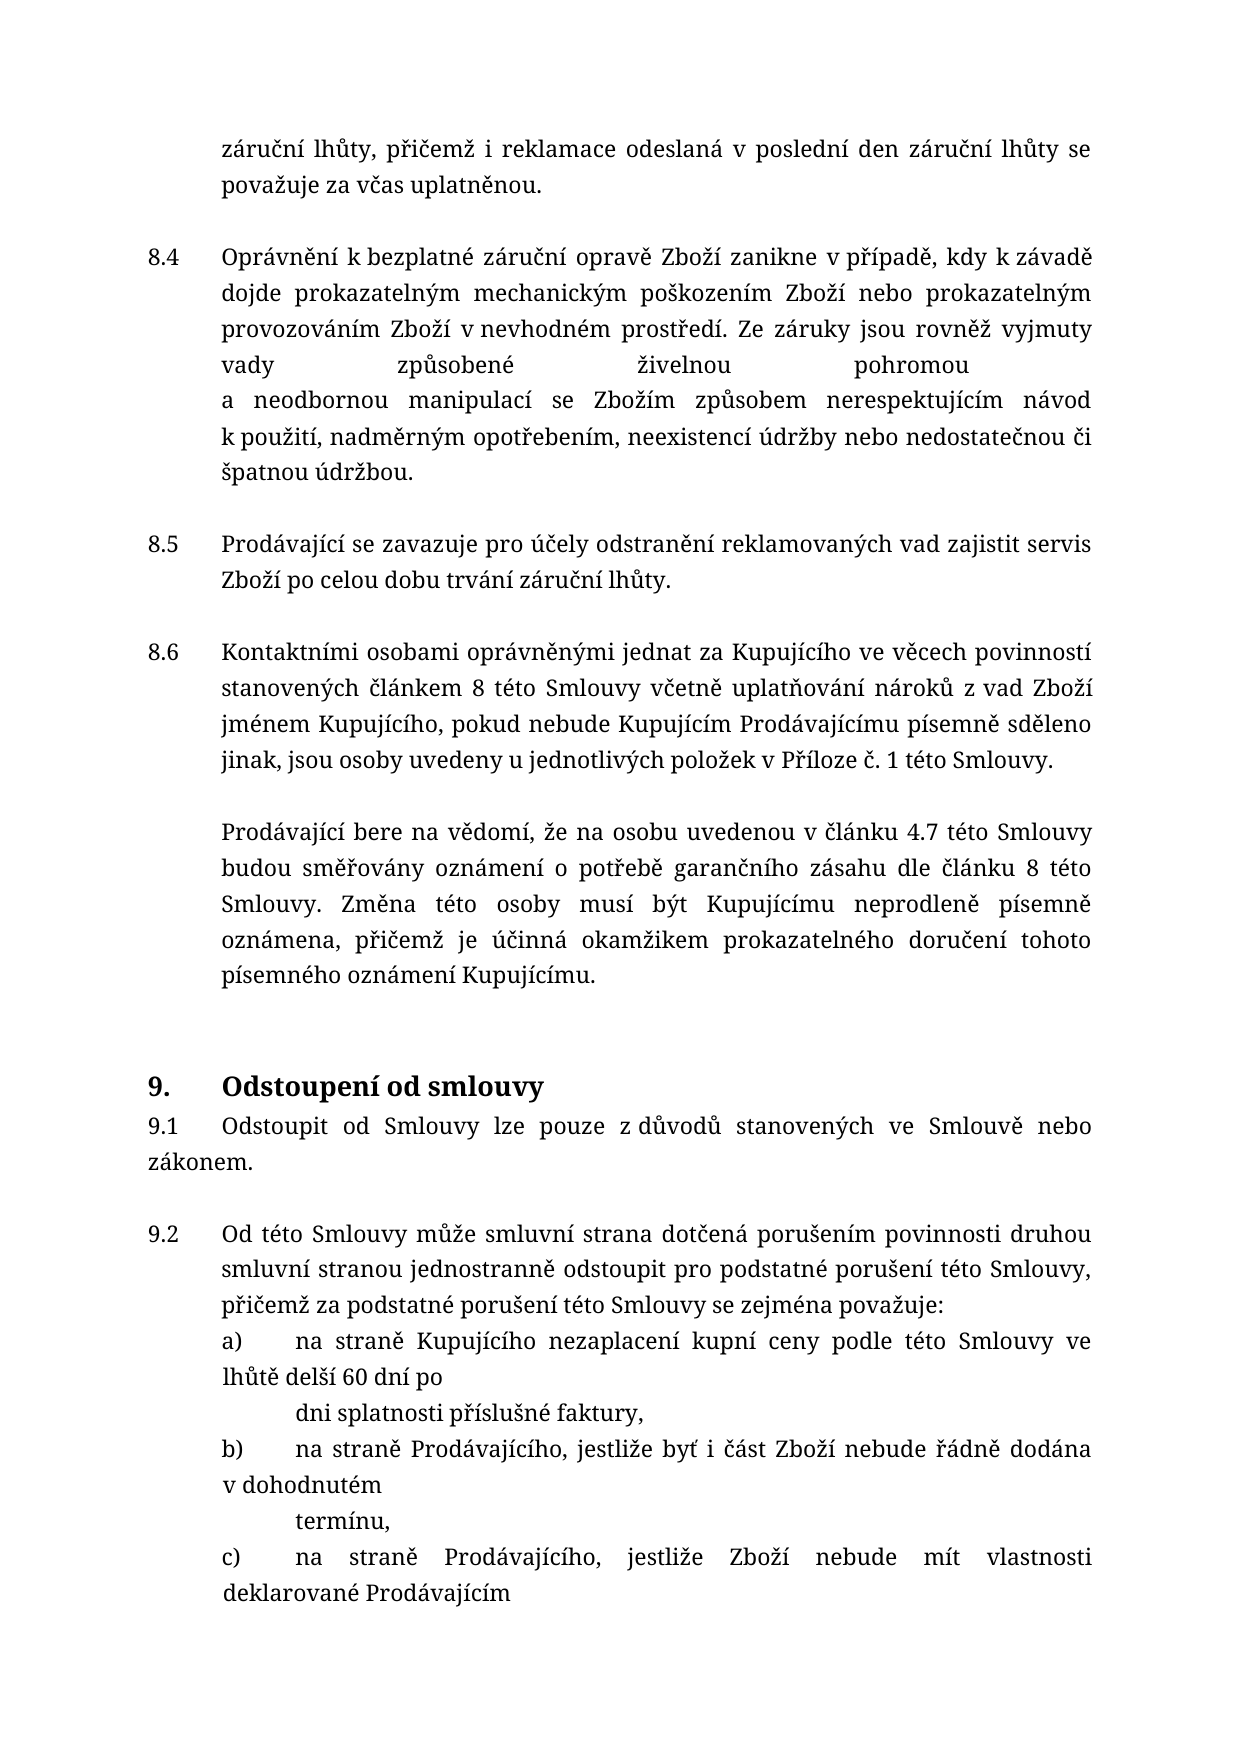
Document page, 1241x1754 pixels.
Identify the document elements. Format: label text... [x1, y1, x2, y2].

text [148, 133, 1093, 200]
list na straně Prodávajícího, jestliže Zboží nebude mít vlastnosti deklarované Prodávajícím [221, 1541, 1093, 1608]
list na straně Kupujícího nezaplacení kupní ceny podle této Smlouvy ve lhůtě delší 60 dní po [221, 1325, 1093, 1392]
text 9.1 Odstoupit od Smlouvy lze pouze z důvodů stanovených ve Smlouvě nebo zákonem. [148, 1110, 1093, 1177]
text 8.6 Kontaktními osobami oprávněnými jednat za Kupujícího ve věcech povinností stanovených článkem 8 této Smlouvy včetně uplatňování nároků z vad Zboží jménem Kupujícího, pokud nebude Kupujícím Prodávajícímu písemně sděleno jinak, jsou osoby uvedeny u jednotlivých položek v Příloze č. 1 této Smlouvy. [148, 636, 1093, 775]
text dni splatnosti příslušné faktury, [223, 1397, 1093, 1428]
text 8.5 Prodávající se zavazuje pro účely odstranění reklamovaných vad zajistit servis Zboží po celou dobu trvání záruční lhůty. [148, 528, 1093, 595]
text 8.4 Oprávnění k bezplatné záruční opravě Zboží zanikne v případě, kdy k závadě dojde prokazatelným mechanickým poškozením Zboží nebo prokazatelným provozováním Zboží v nevhodném prostředí. Ze záruky jsou rovněž vyjmuty vady způsobené živelnou pohromou a neodbornou manipulací se Zbožím způsobem nerespektujícím návod k použití, nadměrným opotřebením, neexistencí údržby nebo nedostatečnou či špatnou údržbou. [148, 241, 1093, 488]
text 9. Odstoupení od smlouvy [148, 1067, 1093, 1104]
text 9.2 Od této Smlouvy může smluvní strana dotčená porušením povinnosti druhou smluvní stranou jednostranně odstoupit pro podstatné porušení této Smlouvy, přičemž za podstatné porušení této Smlouvy se zejména považuje: [148, 1217, 1093, 1321]
text Prodávající bere na vědomí, že na osobu uvedenou v článku 4.7 této Smlouvy budou směřovány oznámení o potřebě garančního zásahu dle článku 8 této Smlouvy. Změna této osoby musí být Kupujícímu neprodleně písemně oznámena, přičemž je účinná okamžikem prokazatelného doručení tohoto písemného oznámení Kupujícímu. [221, 816, 1093, 991]
text termínu, [223, 1505, 1093, 1536]
list na straně Prodávajícího, jestliže byť i část Zboží nebude řádně dodána v dohodnutém [221, 1433, 1093, 1500]
